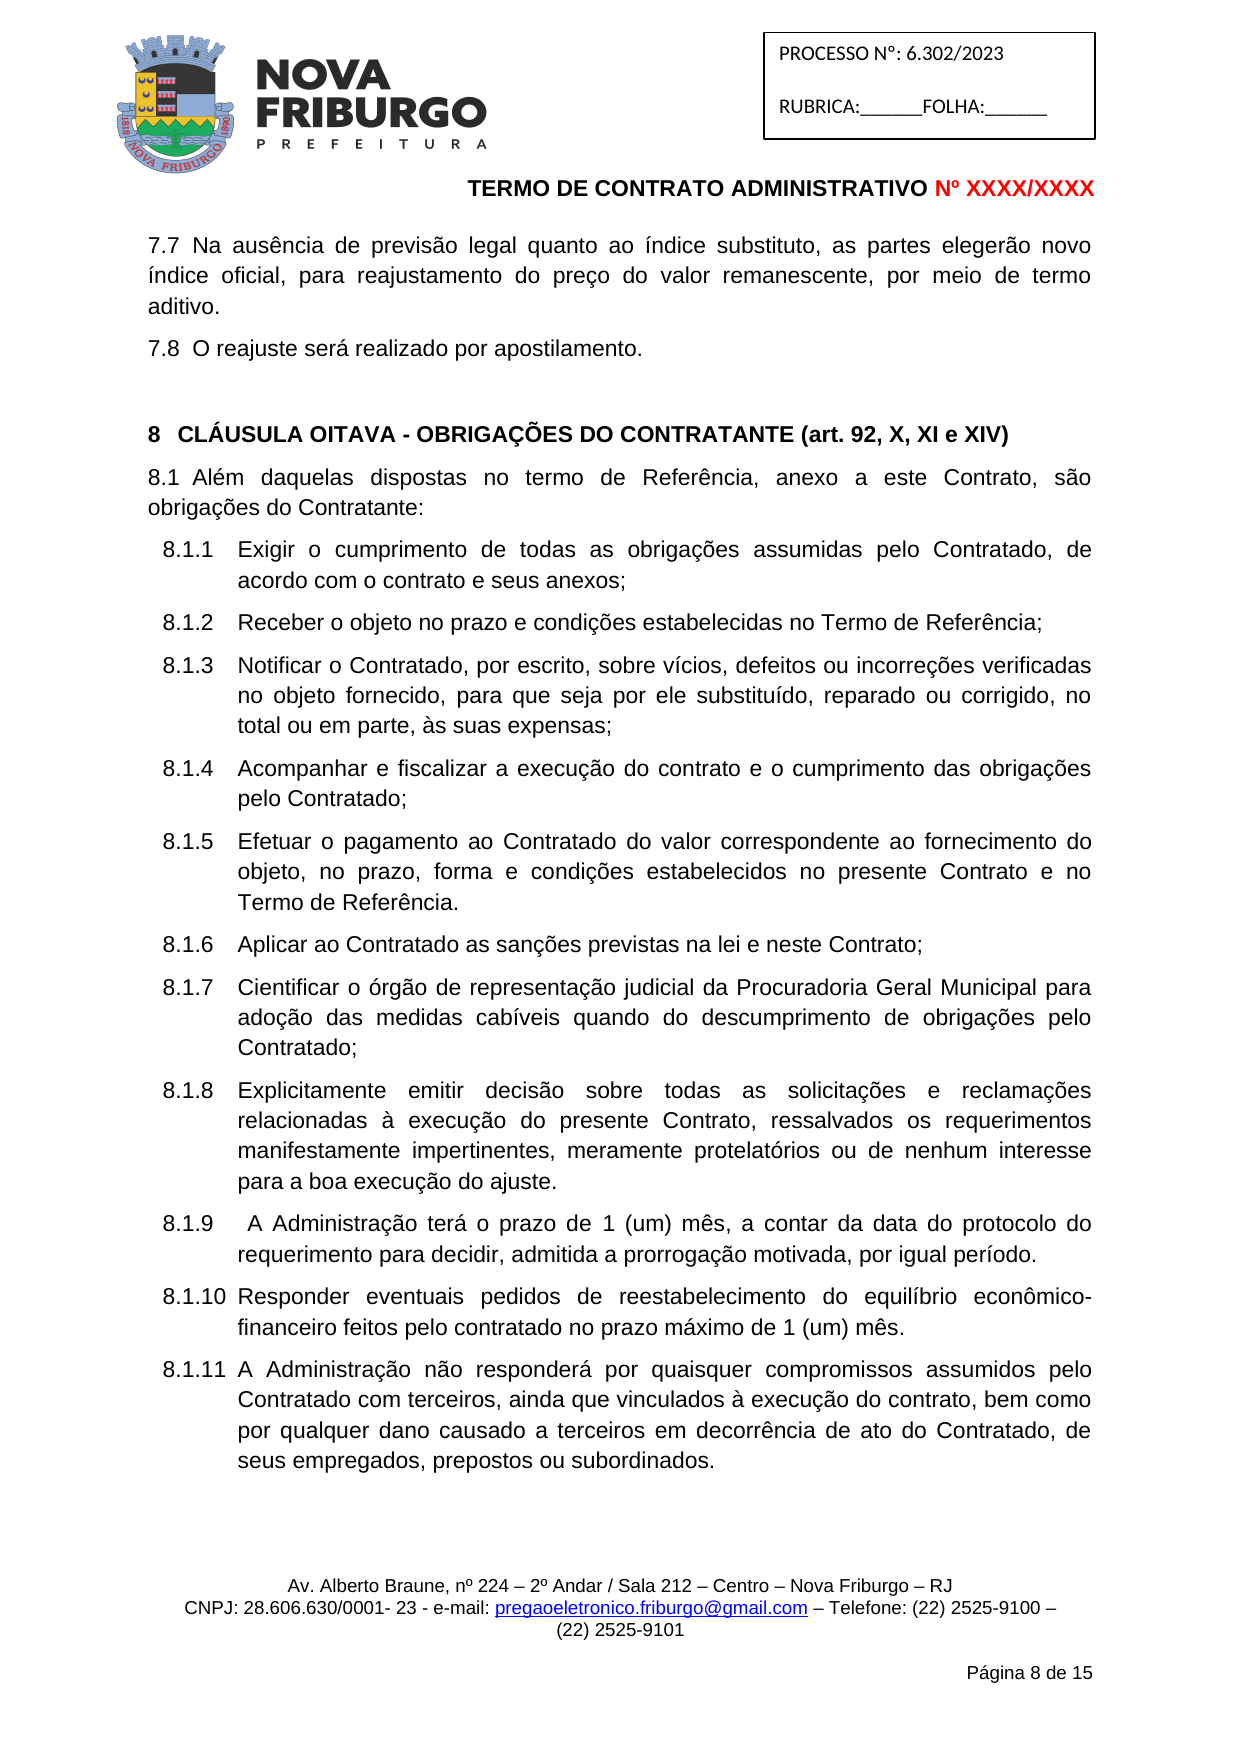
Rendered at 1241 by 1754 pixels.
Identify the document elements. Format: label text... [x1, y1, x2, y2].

list A Administração terá o prazo de 1 (um) mês, a contar da data do protocolo do requerimento para decidir, admitida a prorrogação motivada, por igual período. [162, 1210, 1092, 1267]
list Exigir o cumprimento de todas as obrigações assumidas pelo Contratado, de acordo com o contrato e seus anexos; [162, 536, 1092, 593]
list Efetuar o pagamento ao Contratado do valor correspondente ao fornecimento do objeto, no prazo, forma e condições estabelecidos no presente Contrato e no Termo de Referência. [162, 828, 1092, 915]
list Além daquelas dispostas no termo de Referência, anexo a este Contrato, são obrigações do Contratante: [148, 463, 1092, 520]
list Acompanhar e fiscalizar a execução do contrato e o cumprimento das obrigações pelo Contratado; [162, 755, 1092, 812]
list Notificar o Contratado, por escrito, sobre vícios, defeitos ou incorreções verificadas no objeto fornecido, para que seja por ele substituído, reparado ou corrigido, no total ou em parte, às suas expensas; [162, 652, 1092, 739]
list Cientificar o órgão de representação judicial da Procuradoria Geral Municipal para adoção das medidas cabíveis quando do descumprimento de obrigações pelo Contratado; [162, 974, 1092, 1061]
list Receber o objeto no prazo e condições estabelecidas no Termo de Referência; [162, 609, 1092, 636]
list Responder eventuais pedidos de reestabelecimento do equilíbrio econômico-financeiro feitos pelo contratado no prazo máximo de 1 (um) mês. [162, 1283, 1092, 1340]
list O reajuste será realizado por apostilamento. [148, 335, 1092, 362]
picture [103, 29, 500, 175]
list Na ausência de previsão legal quanto ao índice substituto, as partes elegerão novo índice oficial, para reajustamento do preço do valor remanescente, por meio de termo aditivo. [148, 232, 1092, 319]
list A Administração não responderá por quaisquer compromissos assumidos pelo Contratado com terceiros, ainda que vinculados à execução do contrato, bem como por qualquer dano causado a terceiros em decorrência de ato do Contratado, de seus empregados, prepostos ou subordinados. [162, 1356, 1092, 1473]
list CLÁUSULA OITAVA - OBRIGAÇÕES DO CONTRATANTE (art. 92, X, XI e XIV) [148, 421, 1092, 447]
list Aplicar ao Contratado as sanções previstas na lei e neste Contrato; [162, 931, 1092, 958]
list Explicitamente emitir decisão sobre todas as solicitações e reclamações relacionadas à execução do presente Contrato, ressalvados os requerimentos manifestamente impertinentes, meramente protelatórios ou de nenhum interesse para a boa execução do ajuste. [162, 1077, 1092, 1194]
